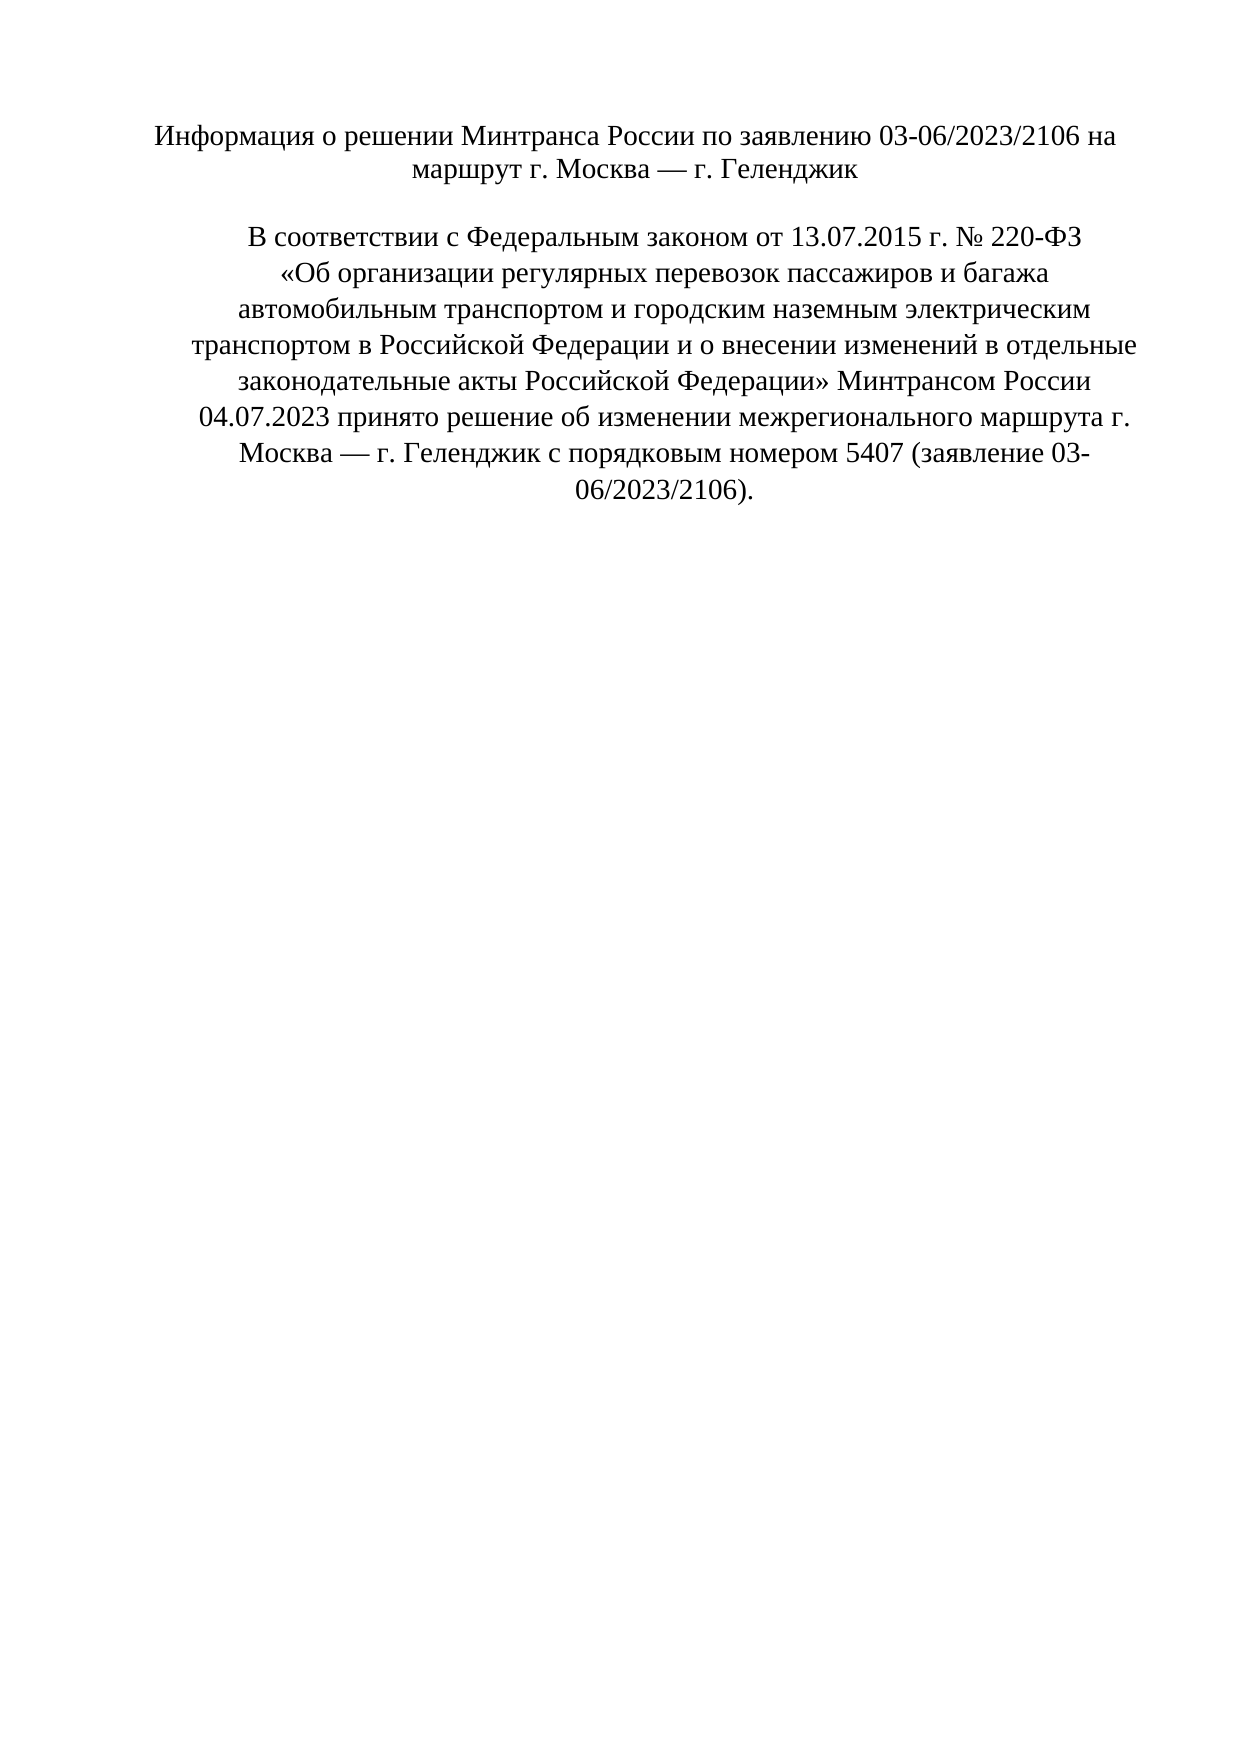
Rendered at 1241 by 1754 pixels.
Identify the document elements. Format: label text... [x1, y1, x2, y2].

text Информация о решении Минтранса России по заявлению 03-06/2023/2106 на маршрут г. Москва — г. Геленджик [118, 118, 1152, 185]
text В соответствии с Федеральным законом от 13.07.2015 г. № 220-ФЗ «Об организации регулярных перевозок пассажиров и багажа автомобильным транспортом и городским наземным электрическим транспортом в Российской Федерации и о внесении изменений в отдельные законодательные акты Российской Федерации» Минтрансом России 04.07.2023 принято решение об изменении межрегионального маршрута г. Москва — г. Геленджик с порядковым номером 5407 (заявление 03-06/2023/2106). [177, 219, 1152, 505]
